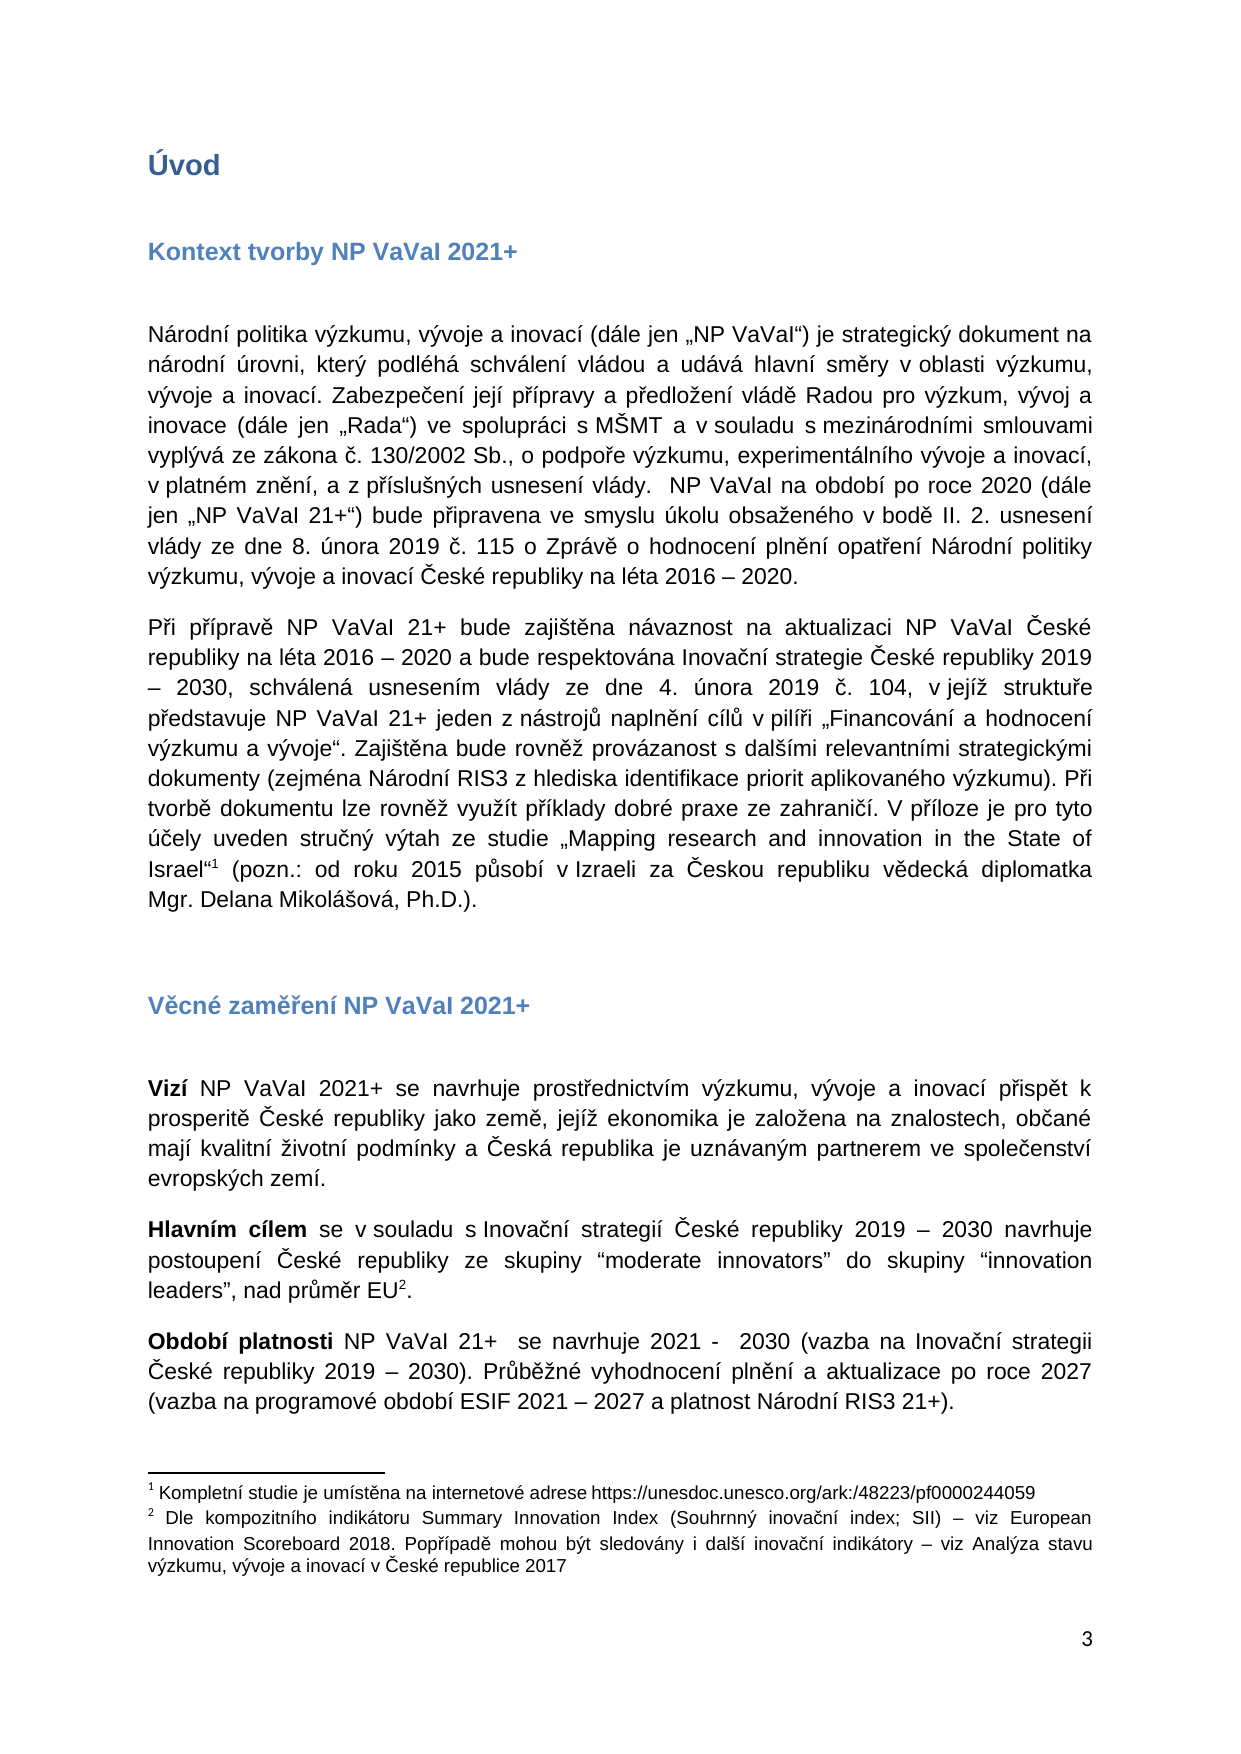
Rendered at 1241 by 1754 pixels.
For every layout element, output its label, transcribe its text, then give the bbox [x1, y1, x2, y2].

text Při přípravě NP VaVaI 21+ bude zajištěna návaznost na aktualizaci NP VaVaI České republiky na léta 2016 – 2020 a bude respektována Inovační strategie České republiky 2019 – 2030, schválená usnesením vlády ze dne 4. února 2019 č. 104, v jejíž struktuře představuje NP VaVaI 21+ jeden z nástrojů naplnění cílů v pilíři „Financování a hodnocení výzkumu a vývoje“. Zajištěna bude rovněž provázanost s dalšími relevantními strategickými dokumenty (zejména Národní RIS3 z hlediska identifikace priorit aplikovaného výzkumu). Při tvorbě dokumentu lze rovněž využít příklady dobré praxe ze zahraničí. V příloze je pro tyto účely uveden stručný výtah ze studie „Mapping research and innovation in the State of Israel“ (pozn.: od roku 2015 působí v Izraeli za Českou republiku vědecká diplomatka Mgr. Delana Mikolášová, Ph.D.). [148, 614, 1093, 912]
text Období platnosti NP VaVaI 21+ se navrhuje 2021 - 2030 (vazba na Inovační strategii České republiky 2019 – 2030). Průběžné vyhodnocení plnění a aktualizace po roce 2027 (vazba na programové období ESIF 2021 – 2027 a platnost Národní RIS3 21+). [148, 1328, 1093, 1415]
subtitle Kontext tvorby NP VaVaI 2021+ [148, 237, 1093, 266]
subtitle Věcné zaměření NP VaVaI 2021+ [148, 991, 1093, 1019]
subtitle Úvod [148, 148, 1093, 181]
text Národní politika výzkumu, vývoje a inovací (dále jen „NP VaVaI“) je strategický dokument na národní úrovni, který podléhá schválení vládou a udává hlavní směry v oblasti výzkumu, vývoje a inovací. Zabezpečení její přípravy a předložení vládě Radou pro výzkum, vývoj a inovace (dále jen „Rada“) ve spolupráci s MŠMT a v souladu s mezinárodními smlouvami vyplývá ze zákona č. 130/2002 Sb., o podpoře výzkumu, experimentálního vývoje a inovací, v platném znění, a z příslušných usnesení vlády. NP VaVaI na období po roce 2020 (dále jen „NP VaVaI 21+“) bude připravena ve smyslu úkolu obsaženého v bodě II. 2. usnesení vlády ze dne 8. února 2019 č. 115 o Zprávě o hodnocení plnění opatření Národní politiky výzkumu, vývoje a inovací České republiky na léta 2016 – 2020. [148, 321, 1093, 589]
text Vizí NP VaVaI 2021+ se navrhuje prostřednictvím výzkumu, vývoje a inovací přispět k prosperitě České republiky jako země, jejíž ekonomika je založena na znalostech, občané mají kvalitní životní podmínky a Česká republika je uznávaným partnerem ve společenství evropských zemí. [148, 1075, 1093, 1192]
text Hlavním cílem se v souladu s Inovační strategií České republiky 2019 – 2030 navrhuje postoupení České republiky ze skupiny “moderate innovators” do skupiny “innovation leaders”, nad průměr EU. [148, 1216, 1093, 1303]
